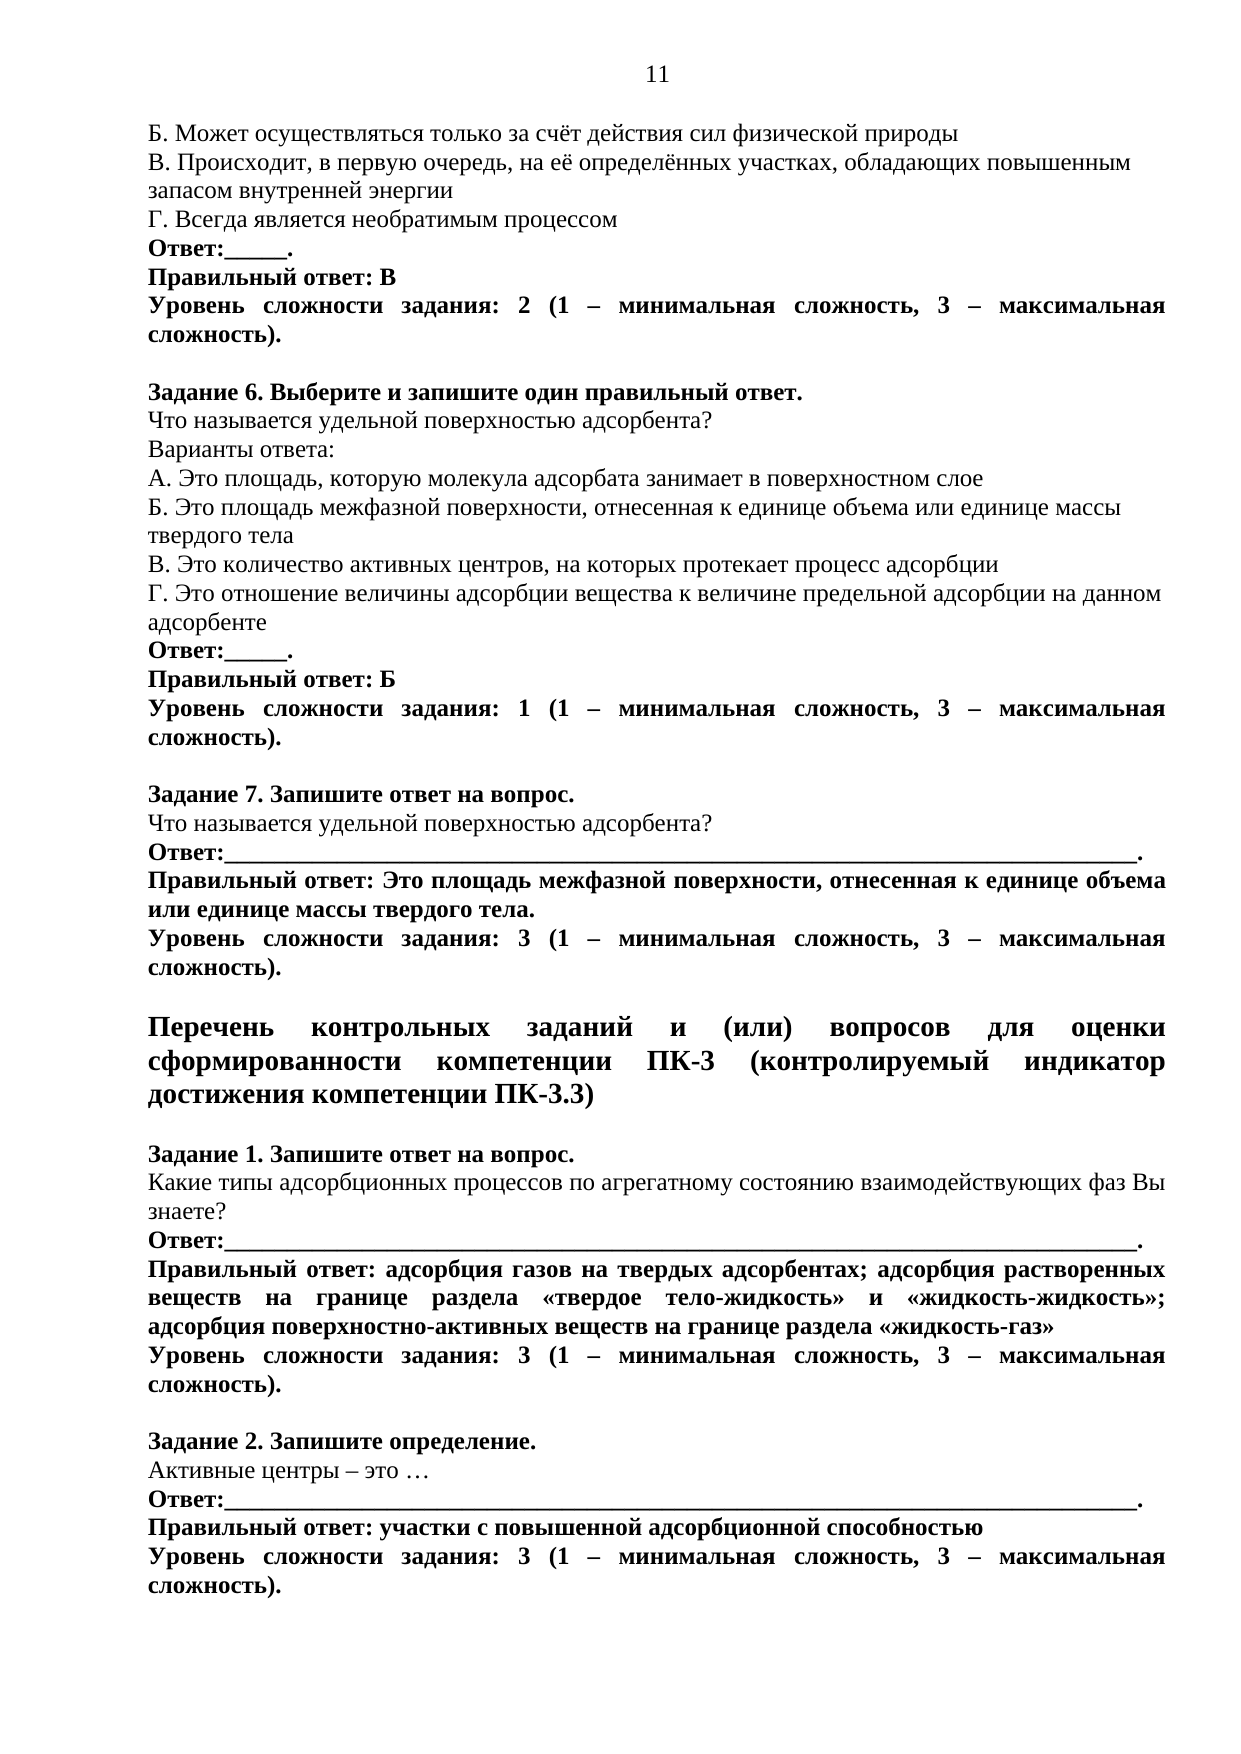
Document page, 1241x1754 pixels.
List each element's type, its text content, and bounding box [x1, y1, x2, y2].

text Уровень сложности задания: 3 (1 – минимальная сложность, 3 – максимальная сложность). [148, 1340, 1167, 1397]
text Уровень сложности задания: 3 (1 – минимальная сложность, 3 – максимальная сложность). [148, 1541, 1167, 1599]
text Уровень сложности задания: 3 (1 – минимальная сложность, 3 – максимальная сложность). [148, 923, 1167, 981]
text Ответ:_________________________________________________________________________. [148, 837, 1167, 866]
text Б. Это площадь межфазной поверхности, отнесенная к единице объема или единице массы твердого тела [148, 492, 1167, 549]
text Активные центры – это … [148, 1455, 1167, 1484]
text Ответ:_________________________________________________________________________. [148, 1225, 1167, 1254]
text Что называется удельной поверхностью адсорбента? [148, 406, 1167, 434]
text Правильный ответ: Это площадь межфазной поверхности, отнесенная к единице объема или единице массы твердого тела. [148, 866, 1167, 923]
text А. Это площадь, которую молекула адсорбата занимает в поверхностном слое [148, 463, 1167, 492]
text Задание 7. Запишите ответ на вопрос. [148, 779, 1167, 808]
text Ответ:_____. [148, 233, 1167, 262]
text В. Это количество активных центров, на которых протекает процесс адсорбции [148, 549, 1167, 578]
text Ответ:_________________________________________________________________________. [148, 1484, 1167, 1512]
text Ответ:_____. [148, 636, 1167, 664]
text Задание 1. Запишите ответ на вопрос. [148, 1139, 1167, 1167]
text Что называется удельной поверхностью адсорбента? [148, 808, 1167, 837]
list В. Происходит, в первую очередь, на её определённых участках, обладающих повышенным запасом внутренней энергии [148, 147, 1167, 204]
text Уровень сложности задания: 2 (1 – минимальная сложность, 3 – максимальная сложность). [148, 291, 1167, 348]
text Правильный ответ: Б [148, 664, 1167, 693]
list Г. Всегда является необратимым процессом [148, 204, 1167, 233]
text Задание 6. Выберите и запишите один правильный ответ. [148, 377, 1167, 406]
text Г. Это отношение величины адсорбции вещества к величине предельной адсорбции на данном адсорбенте [148, 578, 1167, 636]
list Б. Может осуществляться только за счёт действия сил физической природы [148, 118, 1167, 147]
text Правильный ответ: адсорбция газов на твердых адсорбентах; адсорбция растворенных веществ на границе раздела «твердое тело-жидкость» и «жидкость-жидкость»; адсорбция поверхностно-активных веществ на границе раздела «жидкость-газ» [148, 1254, 1167, 1340]
text Уровень сложности задания: 1 (1 – минимальная сложность, 3 – максимальная сложность). [148, 693, 1167, 751]
text Перечень контрольных заданий и (или) вопросов для оценки сформированности компетенции ПК-3 (контролируемый индикатор достижения компетенции ПК-3.3) [148, 1009, 1167, 1110]
text Задание 2. Запишите определение. [148, 1426, 1167, 1455]
text Правильный ответ: участки с повышенной адсорбционной способностью [148, 1512, 1167, 1541]
text Какие типы адсорбционных процессов по агрегатному состоянию взаимодействующих фаз Вы знаете? [148, 1167, 1167, 1225]
text Варианты ответа: [148, 434, 1167, 463]
text Правильный ответ: В [148, 262, 1167, 291]
